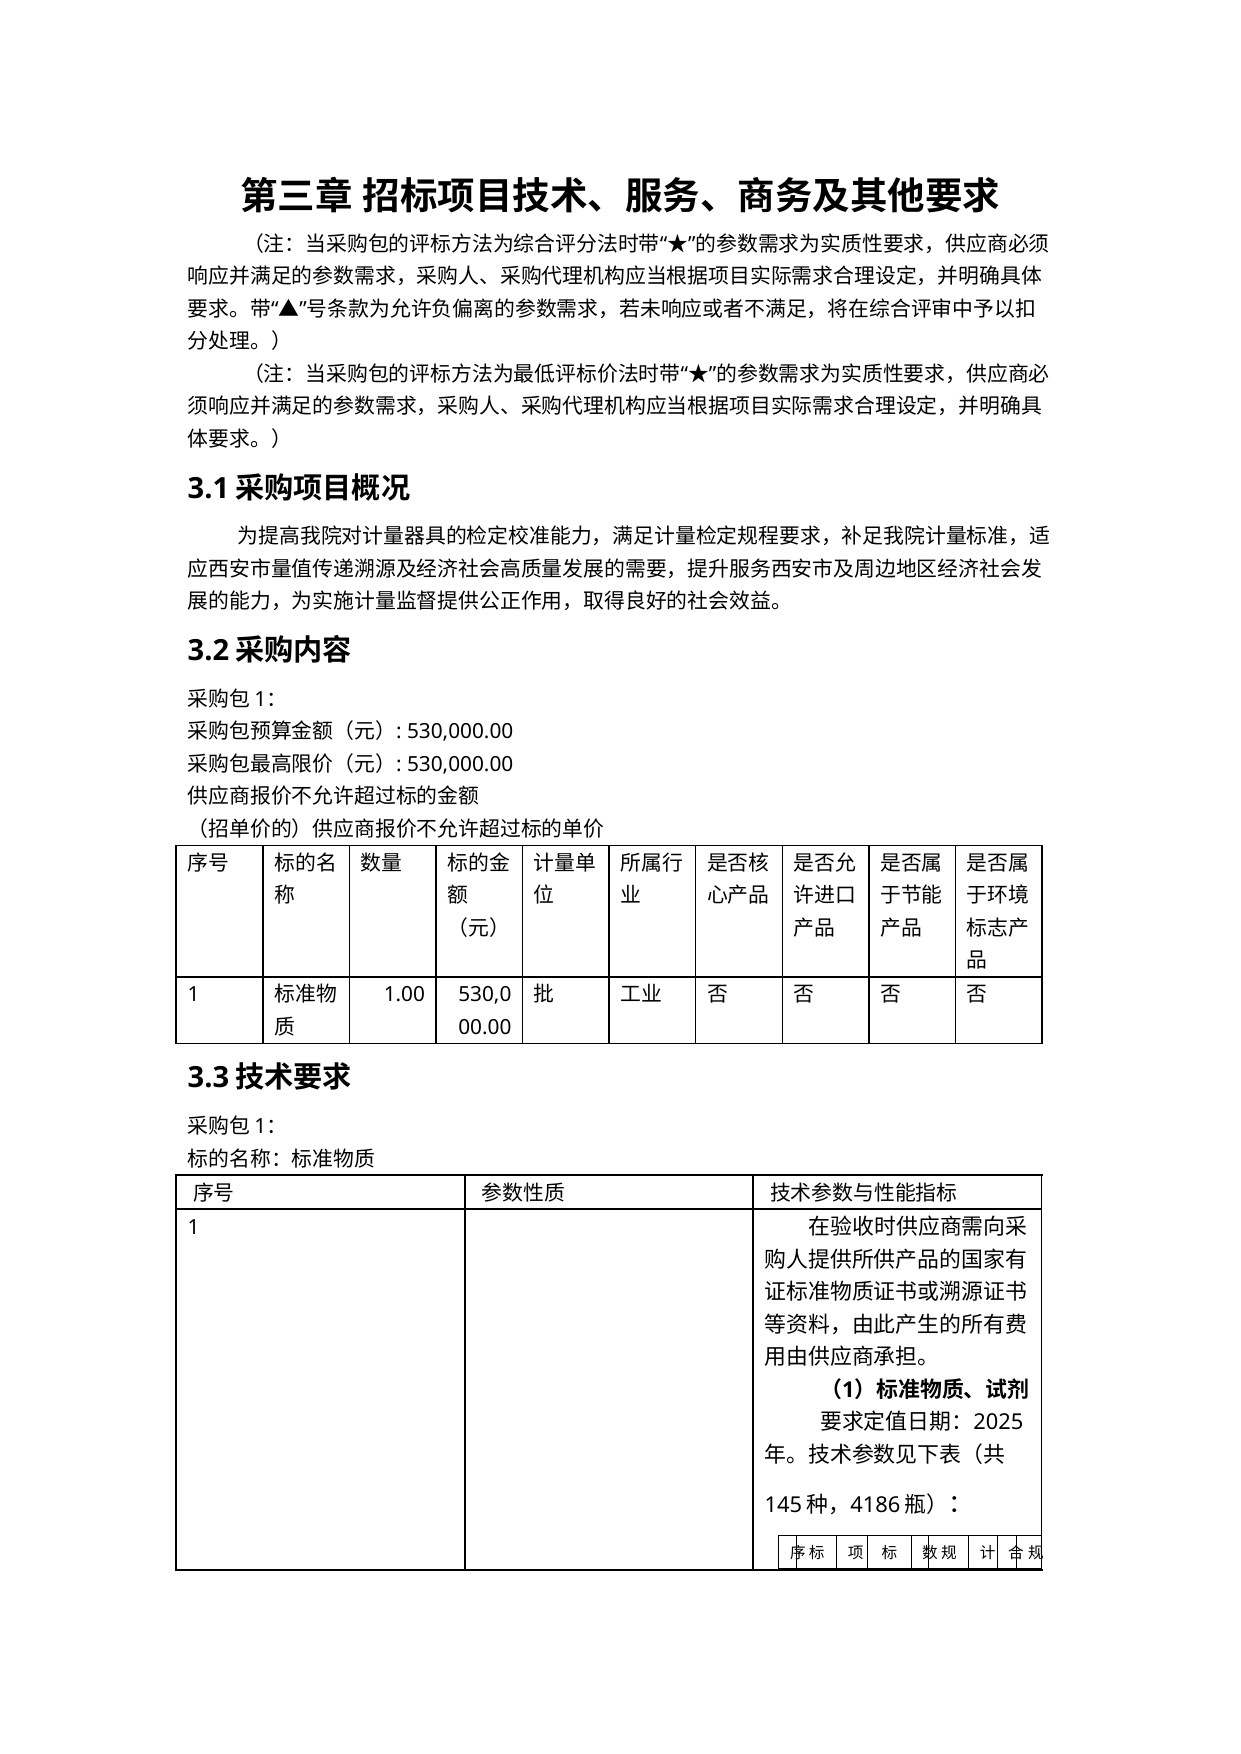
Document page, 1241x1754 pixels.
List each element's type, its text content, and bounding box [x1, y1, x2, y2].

table_header 计量单位 [523, 846, 608, 976]
table_cell [466, 1210, 752, 1569]
table_header 技术参数与性能指标 [754, 1176, 1041, 1208]
text （注：当采购包的评标方法为综合评分法时带“★”的参数需求为实质性要求，供应商必须响应并满足的参数需求，采购人、采购代理机构应当根据项目实际需求合理设定，并明确具体要求。带“▲”号条款为允许负偏离的参数需求，若未响应或者不满足，将在综合评审中予以扣分处理。） [187, 227, 1053, 357]
table_cell 530,000.00 [437, 978, 522, 1043]
table_header 数量 [350, 846, 435, 976]
table_cell 否 [956, 978, 1041, 1043]
table_header 是否属于节能产品 [870, 846, 955, 976]
text 采购包1： [187, 682, 1053, 714]
text 采购包最高限价（元）: 530,000.00 [187, 747, 1053, 779]
text （招单价的）供应商报价不允许超过标的单价 [187, 812, 1053, 844]
table_header 是否允许进口产品 [783, 846, 868, 976]
text 3.2采购内容 [187, 617, 1053, 682]
text （注：当采购包的评标方法为最低评标价法时带“★”的参数需求为实质性要求，供应商必须响应并满足的参数需求，采购人、采购代理机构应当根据项目实际需求合理设定，并明确具体要求。） [187, 357, 1053, 454]
table_cell 1 [177, 1210, 464, 1569]
table_cell 1 [177, 978, 262, 1043]
text 供应商报价不允许超过标的金额 [187, 779, 1053, 812]
table_cell 工业 [610, 978, 695, 1043]
table_cell 否 [696, 978, 782, 1043]
table_header 所属行业 [610, 846, 695, 976]
text 采购包1： [187, 1109, 1053, 1142]
text 标的名称：标准物质 [187, 1142, 1053, 1174]
table_header 序号 [177, 846, 262, 976]
table_cell 标准物质 [264, 978, 349, 1043]
text 3.3技术要求 [187, 1044, 1053, 1109]
table_cell 否 [870, 978, 955, 1043]
table_header 序号 [177, 1176, 464, 1208]
text 3.1采购项目概况 [187, 454, 1053, 519]
table_header 标的金额 （元） [437, 846, 522, 976]
table_header 参数性质 [466, 1176, 752, 1208]
table_cell 否 [783, 978, 868, 1043]
table_header 是否核心产品 [696, 846, 782, 976]
table_cell 在验收时供应商需向采购人提供所供产品的国家有证标准物质证书或溯源证书等资料，由此产生的所有费用由供应商承担。 （1）标准物质、试剂 要求定值日期：2025年。技术参数见下表（共145种，4186瓶）： [754, 1210, 1041, 1569]
text 采购包预算金额（元）: 530,000.00 [187, 714, 1053, 747]
table_header 标的名称 [264, 846, 349, 976]
text 为提高我院对计量器具的检定校准能力，满足计量检定规程要求，补足我院计量标准，适应西安市量值传递溯源及经济社会高质量发展的需要，提升服务西安市及周边地区经济社会发展的能力，为实施计量监督提供公正作用，取得良好的社会效益。 [187, 519, 1053, 617]
table_cell 批 [523, 978, 608, 1043]
table_cell 1.00 [350, 978, 435, 1043]
text 第三章 招标项目技术、服务、商务及其他要求 [187, 162, 1053, 227]
table_header 是否属于环境标志产品 [956, 846, 1041, 976]
